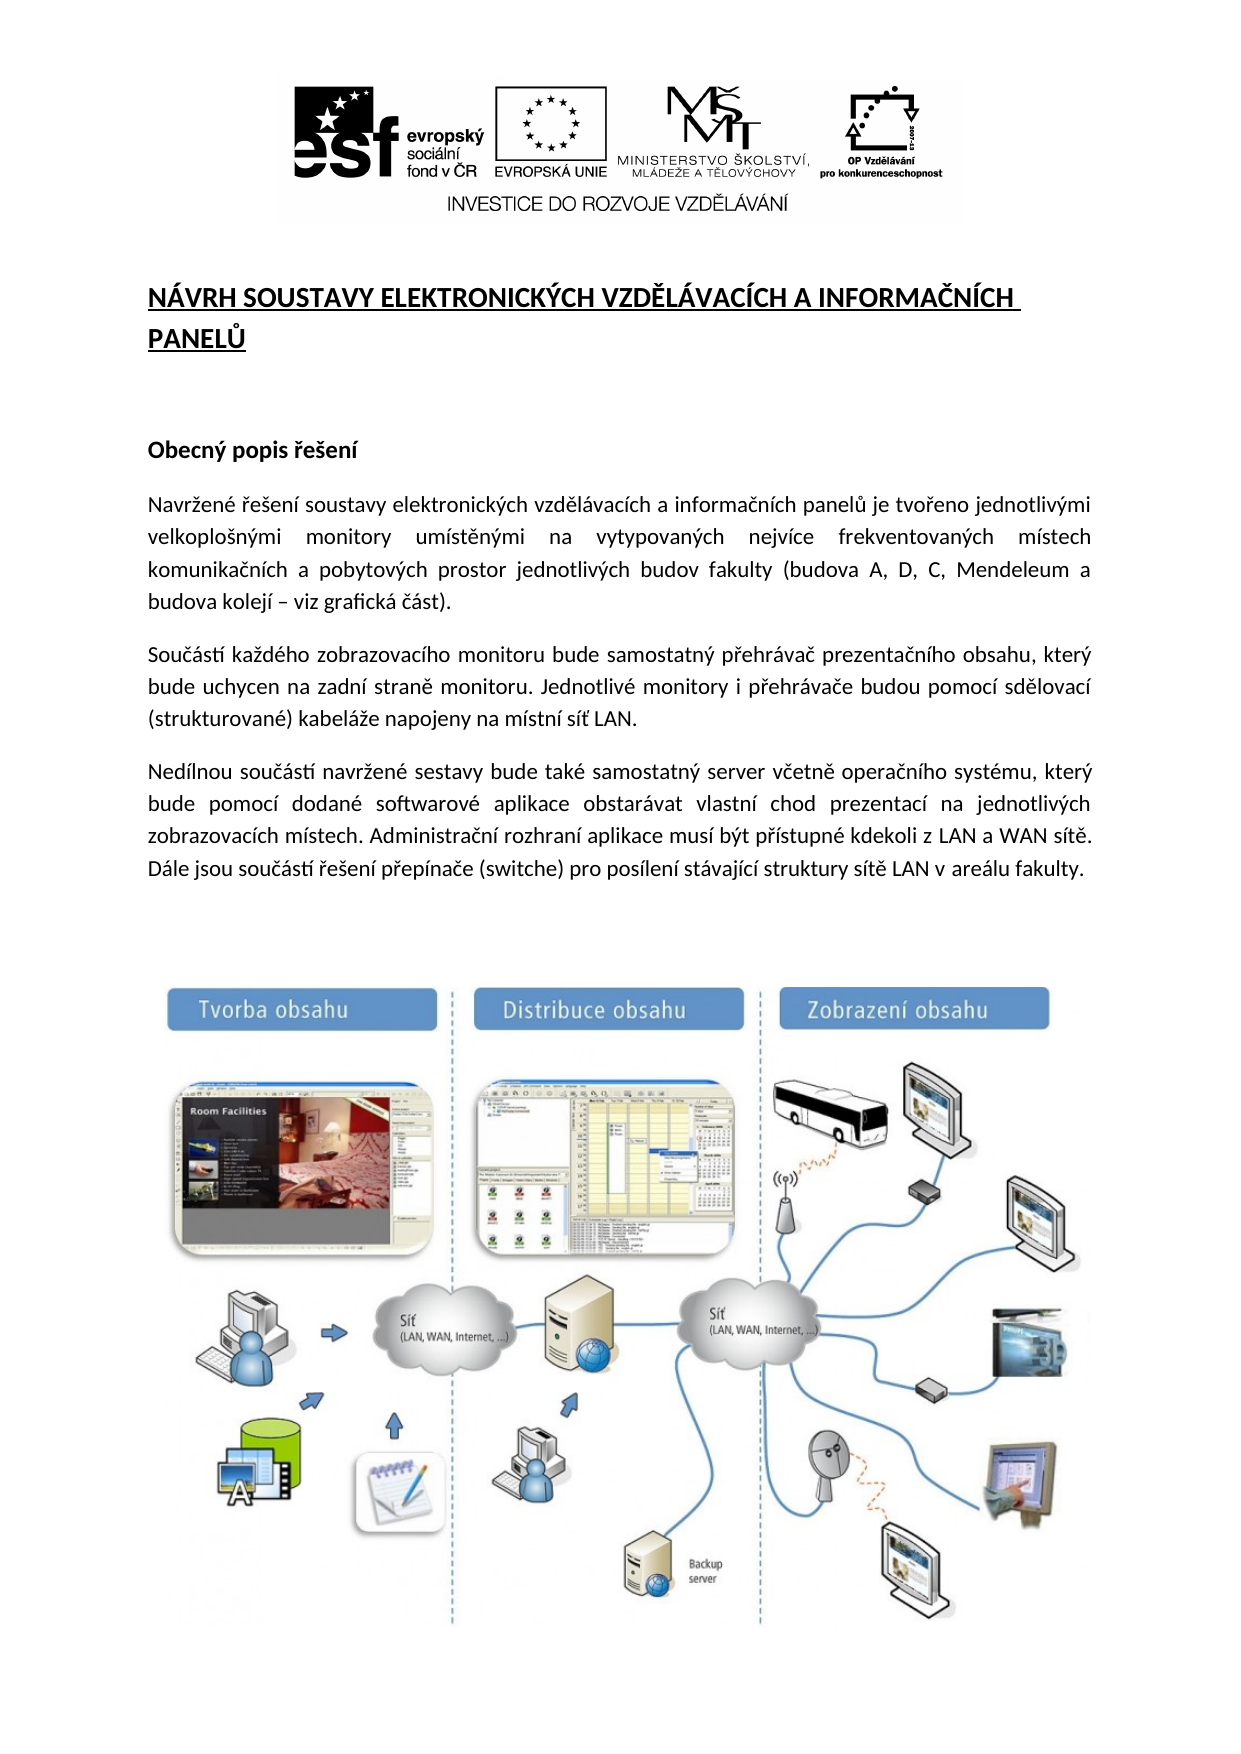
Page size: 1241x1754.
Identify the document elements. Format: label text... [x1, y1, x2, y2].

text Součástí každého zobrazovacího monitoru bude samostatný přehrávač prezentačního obsahu, který bude uchycen na zadní straně monitoru. Jednotlivé monitory i přehrávače budou pomocí sdělovací (strukturované) kabeláže napojeny na místní síť LAN. [148, 640, 1093, 732]
picture [163, 987, 1091, 1628]
text Obecný popis řešení [148, 434, 1093, 465]
text NÁVRH SOUSTAVY ELEKTRONICKÝCH VZDĚLÁVACÍCH A INFORMAČNÍCH PANELŮ [148, 279, 1093, 355]
text Navržené řešení soustavy elektronických vzdělávacích a informačních panelů je tvořeno jednotlivými velkoplošnými monitory umístěnými na vytypovaných nejvíce frekventovaných místech komunikačních a pobytových prostor jednotlivých budov fakulty (budova A, D, C, Mendeleum a budova kolejí – viz grafická část). [148, 490, 1093, 615]
text Nedílnou součástí navržené sestavy bude také samostatný server včetně operačního systému, který bude pomocí dodané softwarové aplikace obstarávat vlastní chod prezentací na jednotlivých zobrazovacích místech. Administrační rozhraní aplikace musí být přístupné kdekoli z LAN a WAN sítě. Dále jsou součástí řešení přepínače (switche) pro posílení stávající struktury sítě LAN v areálu fakulty. [148, 757, 1093, 882]
picture [275, 74, 962, 223]
